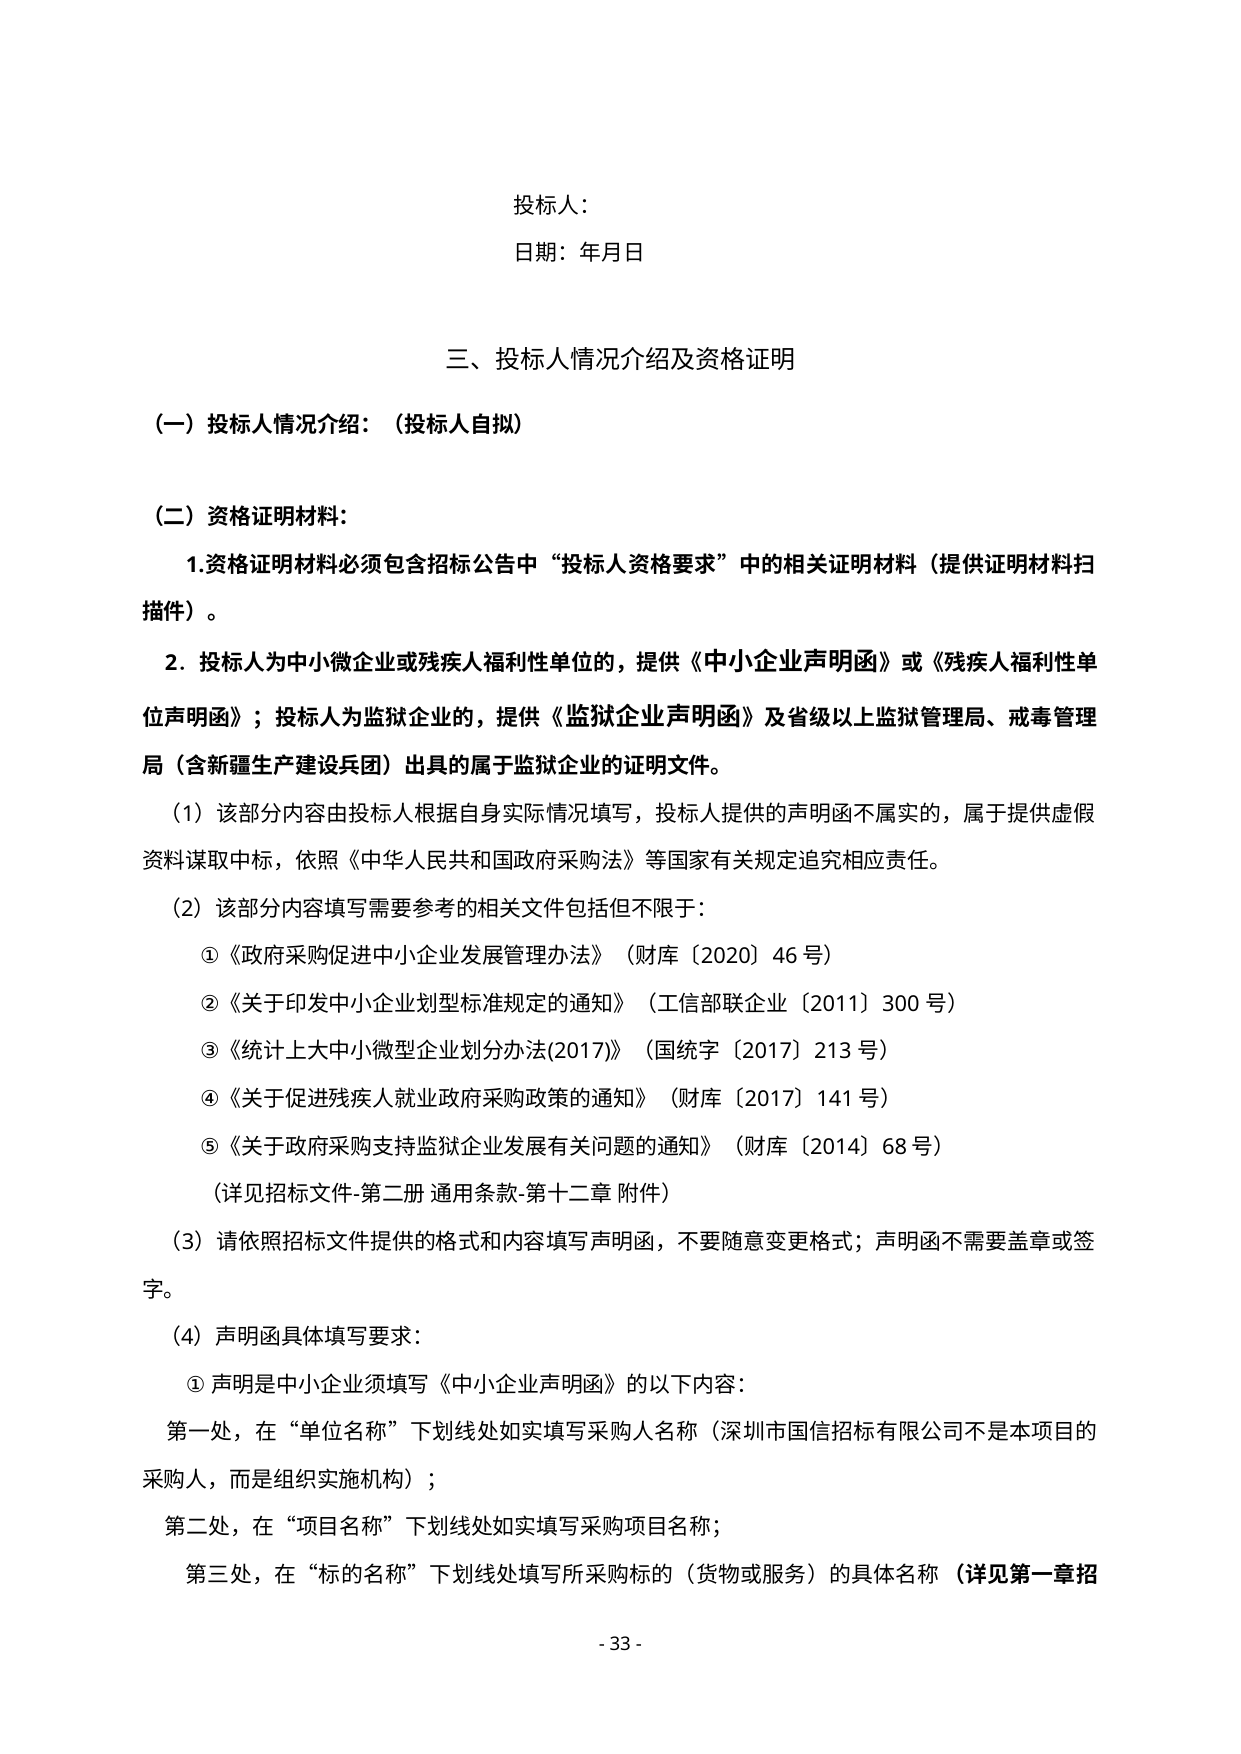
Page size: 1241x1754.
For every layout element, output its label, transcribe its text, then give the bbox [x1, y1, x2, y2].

text 日期：年月日 [142, 235, 1098, 267]
text 2．投标人为中小微企业或残疾人福利性单位的，提供《中小企业声明函》或《残疾人福利性单位声明函》；投标人为监狱企业的，提供《监狱企业声明函》及省级以上监狱管理局、戒毒管理局（含新疆生产建设兵团）出具的属于监狱企业的证明文件。 [142, 642, 1098, 780]
text （1）该部分内容由投标人根据自身实际情况填写，投标人提供的声明函不属实的，属于提供虚假资料谋取中标，依照《中华人民共和国政府采购法》等国家有关规定追究相应责任。 [142, 796, 1098, 875]
text （3）请依照招标文件提供的格式和内容填写声明函，不要随意变更格式；声明函不需要盖章或签字。 [142, 1224, 1098, 1303]
text （二）资格证明材料： [142, 499, 1098, 531]
text （4）声明函具体填写要求： [142, 1319, 1098, 1351]
text ③《统计上大中小微型企业划分办法(2017)》（国统字〔2017〕213 号） [142, 1033, 1098, 1065]
text ④《关于促进残疾人就业政府采购政策的通知》（财库〔2017〕141号） [142, 1081, 1098, 1113]
text ①《政府采购促进中小企业发展管理办法》（财库〔2020〕46号） [142, 938, 1098, 970]
text 1.资格证明材料必须包含招标公告中“投标人资格要求”中的相关证明材料（提供证明材料扫描件）。 [142, 547, 1098, 626]
text （一）投标人情况介绍：（投标人自拟） [142, 407, 1098, 438]
text ②《关于印发中小企业划型标准规定的通知》（工信部联企业〔2011〕300 号） [142, 986, 1098, 1018]
subtitle 三、投标人情况介绍及资格证明 [142, 340, 1098, 376]
text 第一处，在“单位名称”下划线处如实填写采购人名称（深圳市国信招标有限公司不是本项目的采购人，而是组织实施机构）； [142, 1414, 1098, 1493]
text （2）该部分内容填写需要参考的相关文件包括但不限于： [142, 891, 1098, 922]
text 投标人： [142, 188, 1098, 219]
text （详见招标文件-第二册 通用条款-第十二章 附件） [142, 1176, 1098, 1208]
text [142, 1557, 1098, 1588]
text ① 声明是中小企业须填写《中小企业声明函》的以下内容： [142, 1367, 1098, 1398]
text 第二处，在“项目名称”下划线处如实填写采购项目名称； [142, 1509, 1098, 1541]
text ⑤《关于政府采购支持监狱企业发展有关问题的通知》（财库〔2014〕68号） [142, 1129, 1098, 1161]
